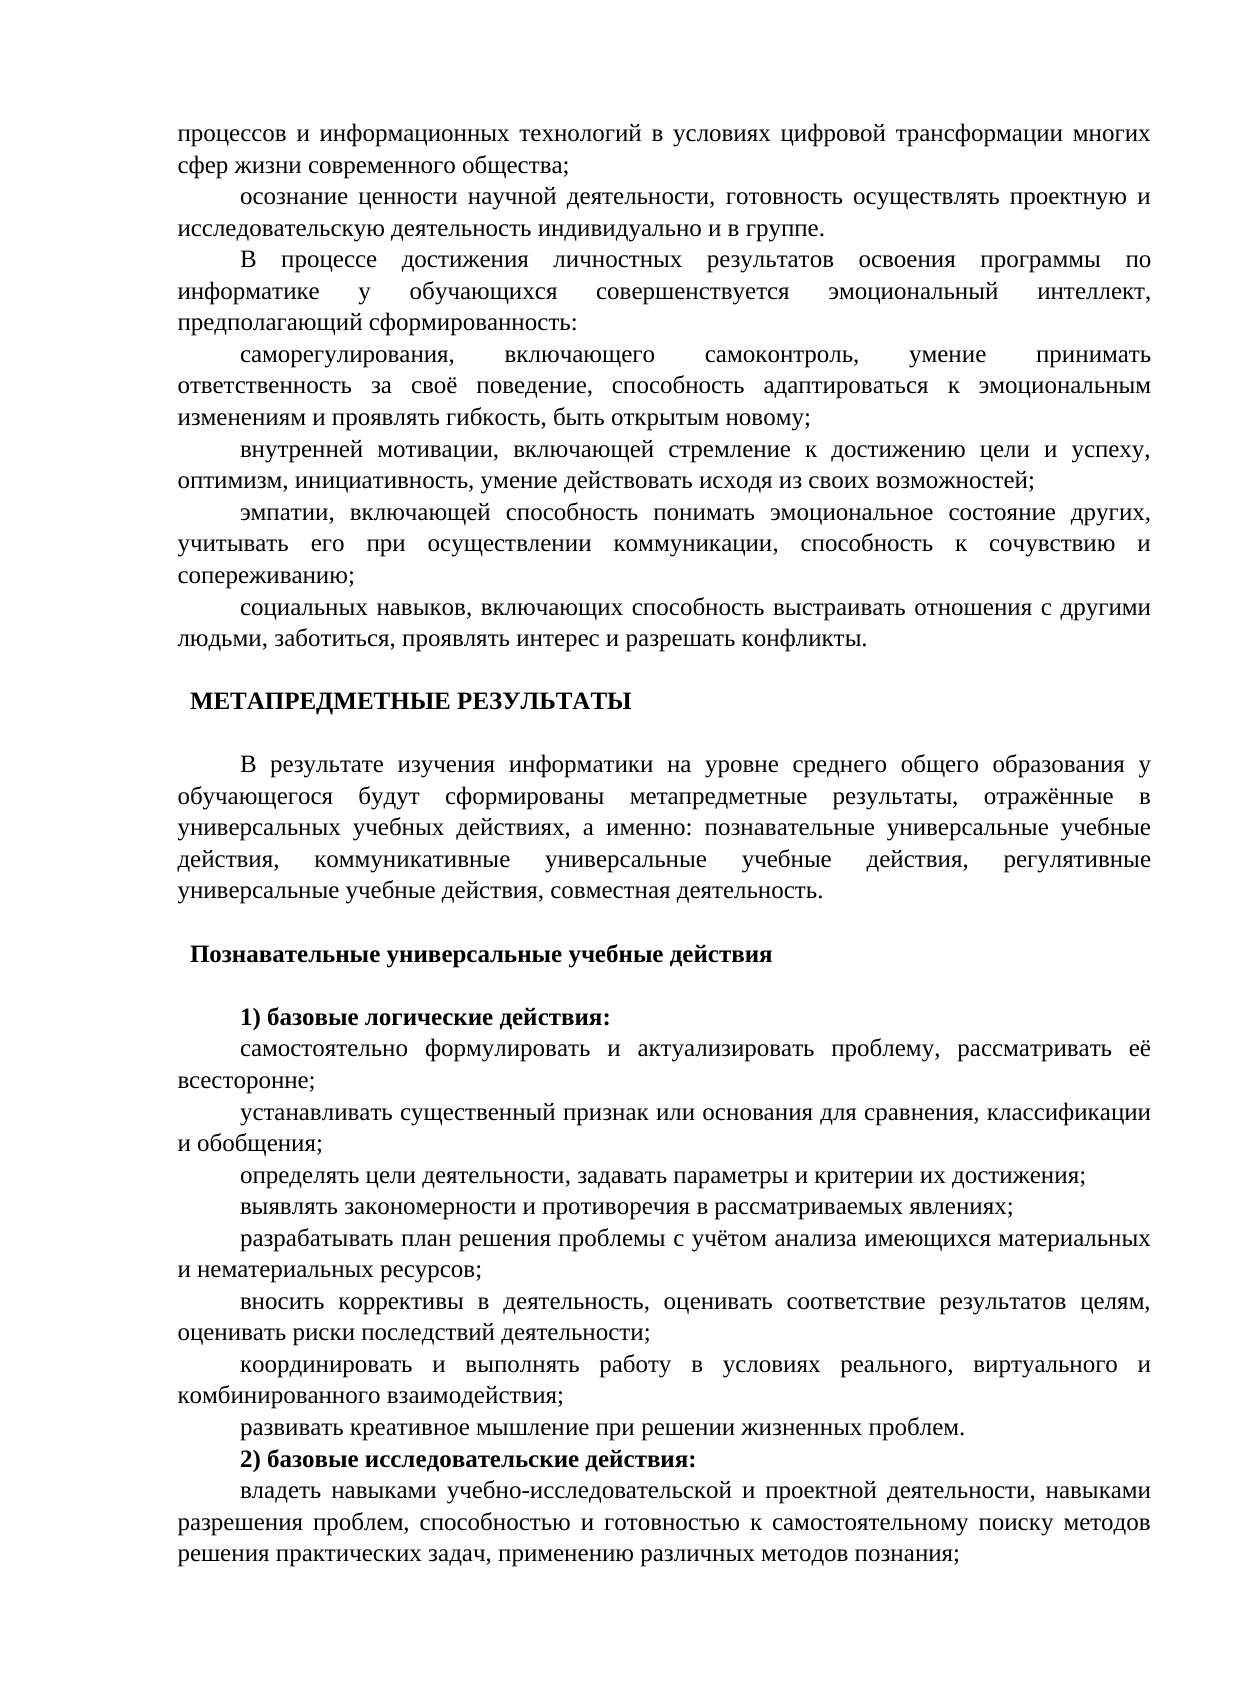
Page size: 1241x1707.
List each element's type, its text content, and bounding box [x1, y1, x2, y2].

text устанавливать существенный признак или основания для сравнения, классификации и обобщения; [177, 1097, 1152, 1157]
text В процессе достижения личностных результатов освоения программы по информатике у обучающихся совершенствуется эмоциональный интеллект, предполагающий сформированность: [177, 244, 1152, 336]
text выявлять закономерности и противоречия в рассматриваемых явлениях; [177, 1191, 1152, 1220]
text 2) базовые исследовательские действия: [177, 1444, 1152, 1472]
text В результате изучения информатики на уровне среднего общего образования у обучающегося будут сформированы метапредметные результаты, отражённые в универсальных учебных действиях, а именно: познавательные универсальные учебные действия, коммуникативные универсальные учебные действия, регулятивные универсальные учебные действия, совместная деятельность. [177, 749, 1152, 904]
text вносить коррективы в деятельность, оценивать соответствие результатов целям, оценивать риски последствий деятельности; [177, 1286, 1152, 1346]
text владеть навыками учебно-исследовательской и проектной деятельности, навыками разрешения проблем, способностью и готовностью к самостоятельному поиску методов решения практических задач, применению различных методов познания; [177, 1475, 1152, 1567]
text внутренней мотивации, включающей стремление к достижению цели и успеху, оптимизм, инициативность, умение действовать исходя из своих возможностей; [177, 434, 1152, 494]
text МЕТАПРЕДМЕТНЫЕ РЕЗУЛЬТАТЫ [190, 686, 1152, 715]
text координировать и выполнять работу в условиях реального, виртуального и комбинированного взаимодействия; [177, 1349, 1152, 1409]
text эмпатии, включающей способность понимать эмоциональное состояние других, учитывать его при осуществлении коммуникации, способность к сочувствию и сопереживанию; [177, 497, 1152, 589]
text 1) базовые логические действия: [177, 1002, 1152, 1031]
text самостоятельно формулировать и актуализировать проблему, рассматривать её всесторонне; [177, 1033, 1152, 1094]
text саморегулирования, включающего самоконтроль, умение принимать ответственность за своё поведение, способность адаптироваться к эмоциональным изменениям и проявлять гибкость, быть открытым новому; [177, 339, 1152, 431]
text социальных навыков, включающих способность выстраивать отношения с другими людьми, заботиться, проявлять интерес и разрешать конфликты. [177, 592, 1152, 652]
text разрабатывать план решения проблемы с учётом анализа имеющихся материальных и нематериальных ресурсов; [177, 1223, 1152, 1283]
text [177, 118, 1152, 178]
text Познавательные универсальные учебные действия [190, 939, 1152, 967]
text определять цели деятельности, задавать параметры и критерии их достижения; [177, 1160, 1152, 1188]
text развивать креативное мышление при решении жизненных проблем. [177, 1412, 1152, 1441]
text осознание ценности научной деятельности, готовность осуществлять проектную и исследовательскую деятельность индивидуально и в группе. [177, 181, 1152, 242]
